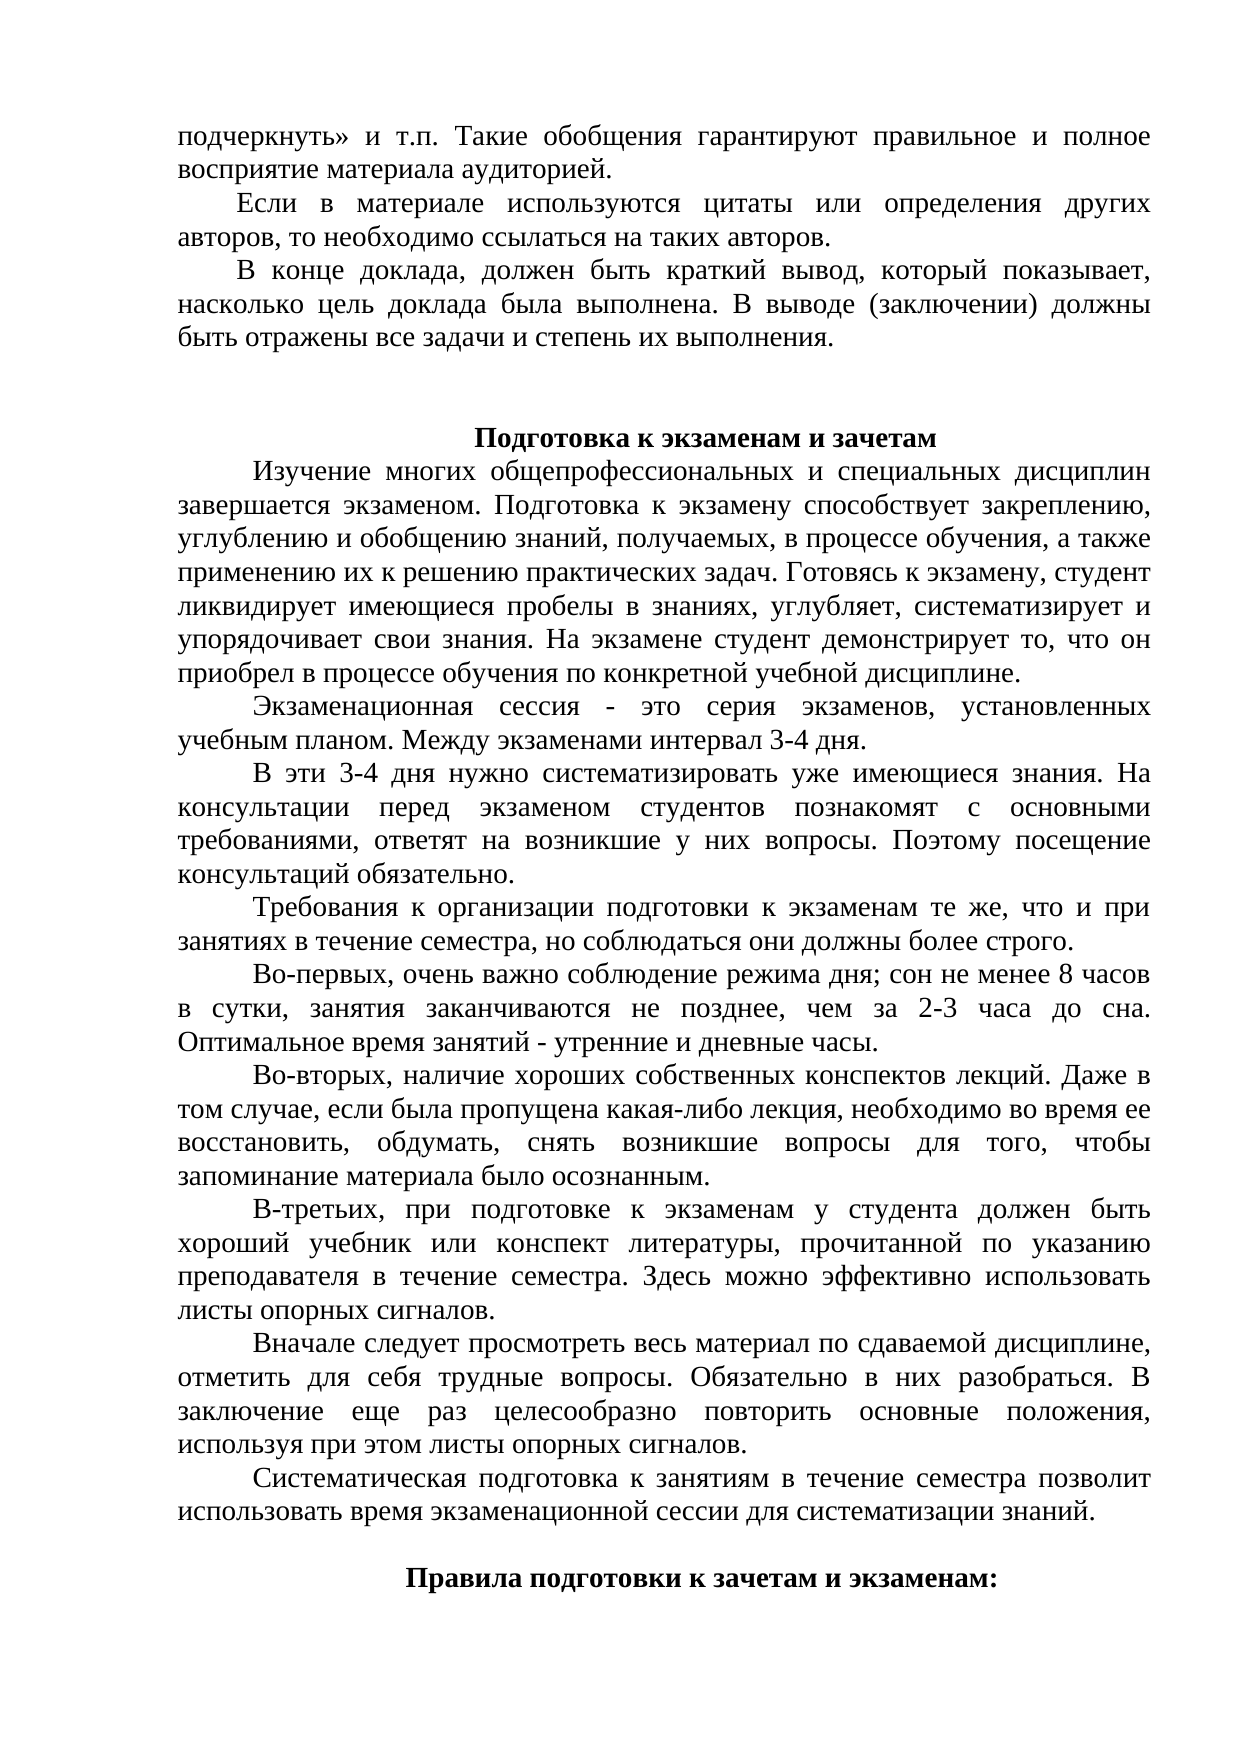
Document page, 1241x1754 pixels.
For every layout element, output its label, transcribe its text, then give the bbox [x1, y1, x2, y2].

text Подготовка к экзаменам и зачетам [177, 420, 1152, 453]
text Систематическая подготовка к занятиям в течение семестра позволит использовать время экзаменационной сессии для систематизации знаний. [177, 1460, 1152, 1527]
text Во-вторых, наличие хороших собственных конспектов лекций. Даже в том случае, если была пропущена какая-либо лекция, необходимо во время ее восстановить, обдумать, снять возникшие вопросы для того, чтобы запоминание материала было осознанным. [177, 1057, 1152, 1191]
text Во-первых, очень важно соблюдение режима дня; сон не менее 8 часов в сутки, занятия заканчиваются не позднее, чем за 2-3 часа до сна. Оптимальное время занятий - утренние и дневные часы. [177, 957, 1152, 1057]
text Правила подготовки к зачетам и экзаменам: [177, 1560, 1152, 1594]
text В эти 3-4 дня нужно систематизировать уже имеющиеся знания. На консультации перед экзаменом студентов познакомят с основными требованиями, ответят на возникшие у них вопросы. Поэтому посещение консультаций обязательно. [177, 755, 1152, 889]
text Требования к организации подготовки к экзаменам те же, что и при занятиях в течение семестра, но соблюдаться они должны более строго. [177, 889, 1152, 957]
text В конце доклада, должен быть краткий вывод, который показывает, насколько цель доклада была выполнена. В выводе (заключении) должны быть отражены все задачи и степень их выполнения. [177, 252, 1152, 353]
text Экзаменационная сессия - это серия экзаменов, установленных учебным планом. Между экзаменами интервал 3-4 дня. [177, 688, 1152, 755]
text Вначале следует просмотреть весь материал по сдаваемой дисциплине, отметить для себя трудные вопросы. Обязательно в них разобраться. В заключение еще раз целесообразно повторить основные положения, используя при этом листы опорных сигналов. [177, 1326, 1152, 1460]
text В-третьих, при подготовке к экзаменам у студента должен быть хороший учебник или конспект литературы, прочитанной по указанию преподавателя в течение семестра. Здесь можно эффективно использовать листы опорных сигналов. [177, 1191, 1152, 1326]
text Изучение многих общепрофессиональных и специальных дисциплин завершается экзаменом. Подготовка к экзамену способствует закреплению, углублению и обобщению знаний, получаемых, в процессе обучения, а также применению их к решению практических задач. Готовясь к экзамену, студент ликвидирует имеющиеся пробелы в знаниях, углубляет, систематизирует и упорядочивает свои знания. На экзамене студент демонстрирует то, что он приобрел в процессе обучения по конкретной учебной дисциплине. [177, 453, 1152, 688]
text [177, 118, 1152, 185]
text Если в материале используются цитаты или определения других авторов, то необходимо ссылаться на таких авторов. [177, 185, 1152, 252]
